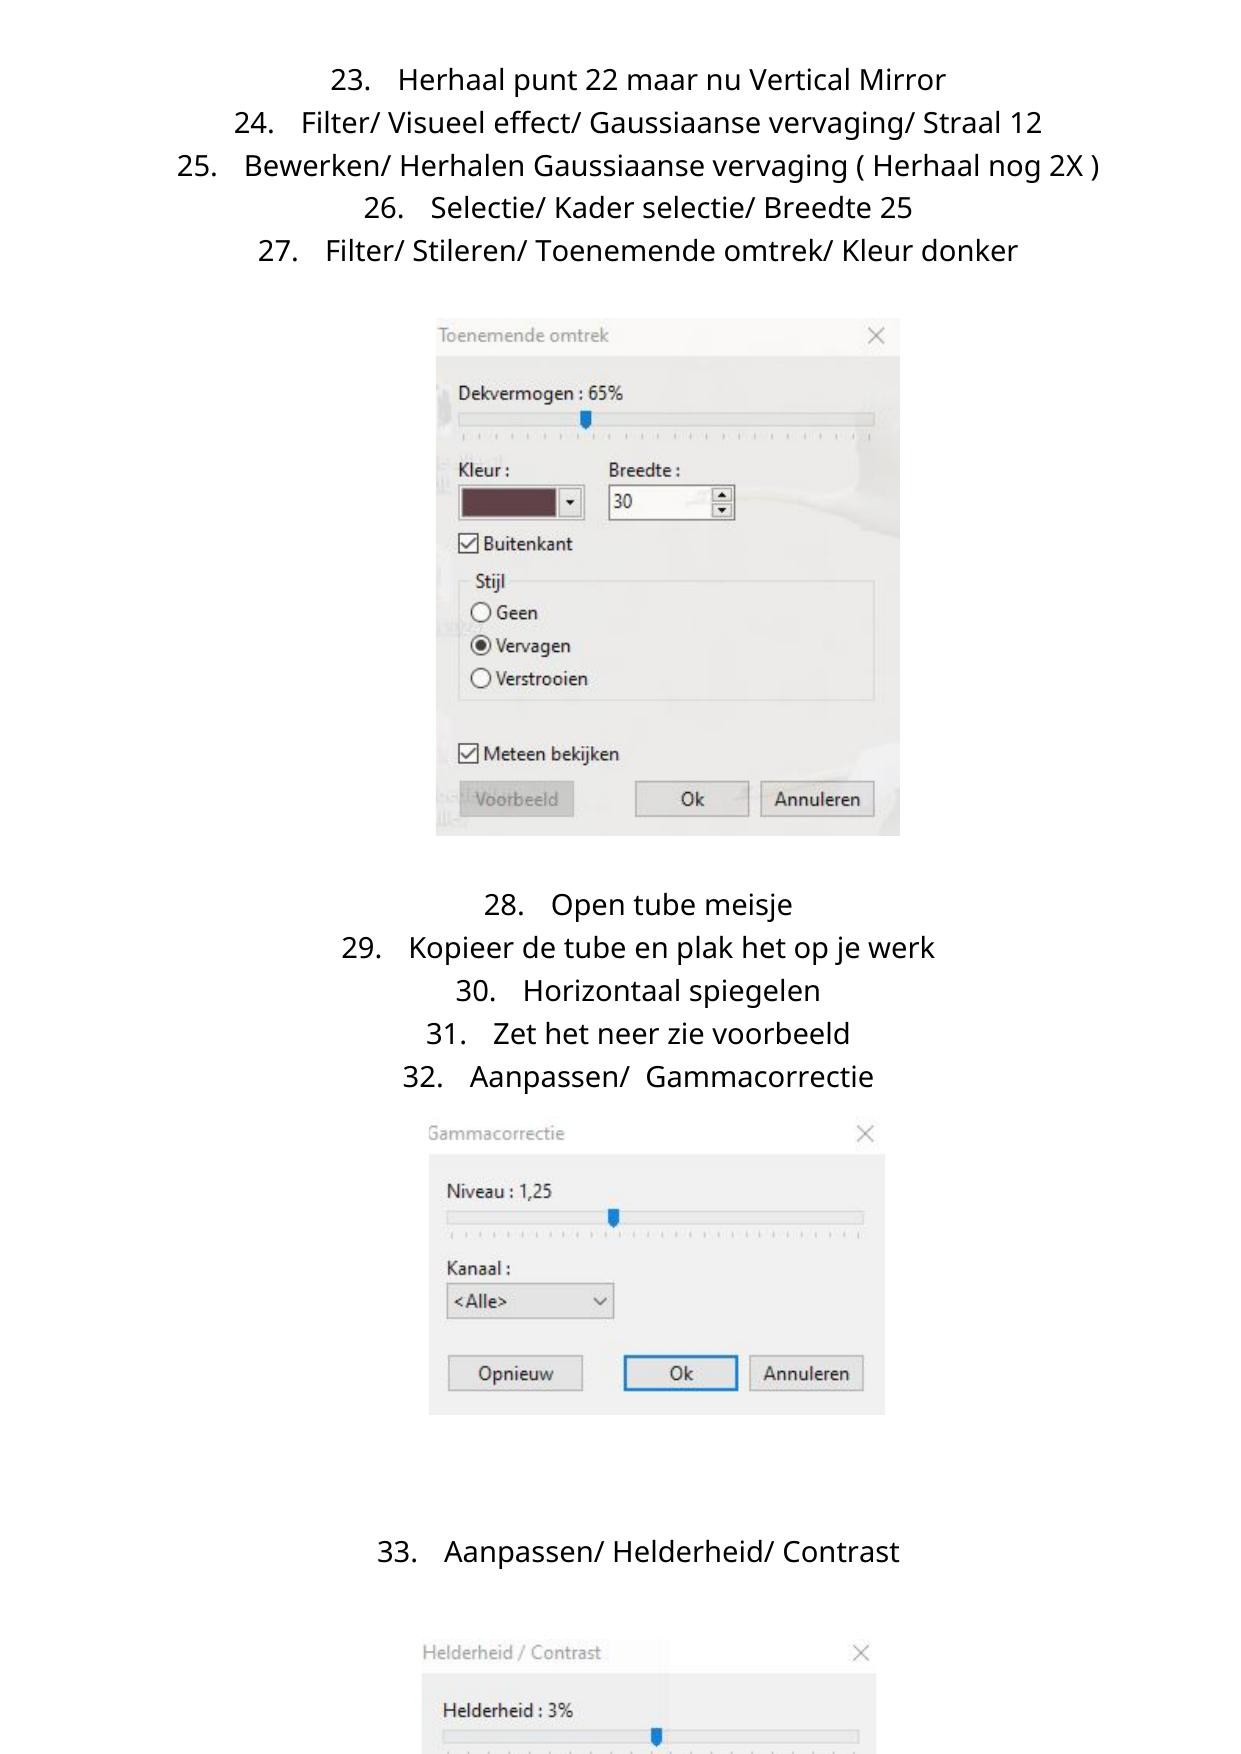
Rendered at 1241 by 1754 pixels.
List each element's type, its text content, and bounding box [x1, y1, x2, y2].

list Selectie/ Kader selectie/ Breedte 25 [110, 188, 1167, 227]
list Open tube meisje [110, 885, 1167, 924]
picture [428, 1116, 886, 1415]
list Aanpassen/ Gammacorrectie [110, 1056, 1167, 1096]
picture [421, 1639, 877, 1754]
list Kopieer de tube en plak het op je werk [110, 927, 1167, 967]
list Aanpassen/ Helderheid/ Contrast [110, 1532, 1167, 1571]
list Herhaal punt 22 maar nu Vertical Mirror [110, 59, 1167, 99]
list Bewerken/ Herhalen Gaussiaanse vervaging ( Herhaal nog 2X ) [110, 145, 1167, 184]
list Zet het neer zie voorbeeld [110, 1013, 1167, 1053]
picture [435, 318, 900, 836]
list Filter/ Stileren/ Toenemende omtrek/ Kleur donker [110, 230, 1167, 270]
list Filter/ Visueel effect/ Gaussiaanse vervaging/ Straal 12 [110, 102, 1167, 142]
list Horizontaal spiegelen [110, 970, 1167, 1010]
